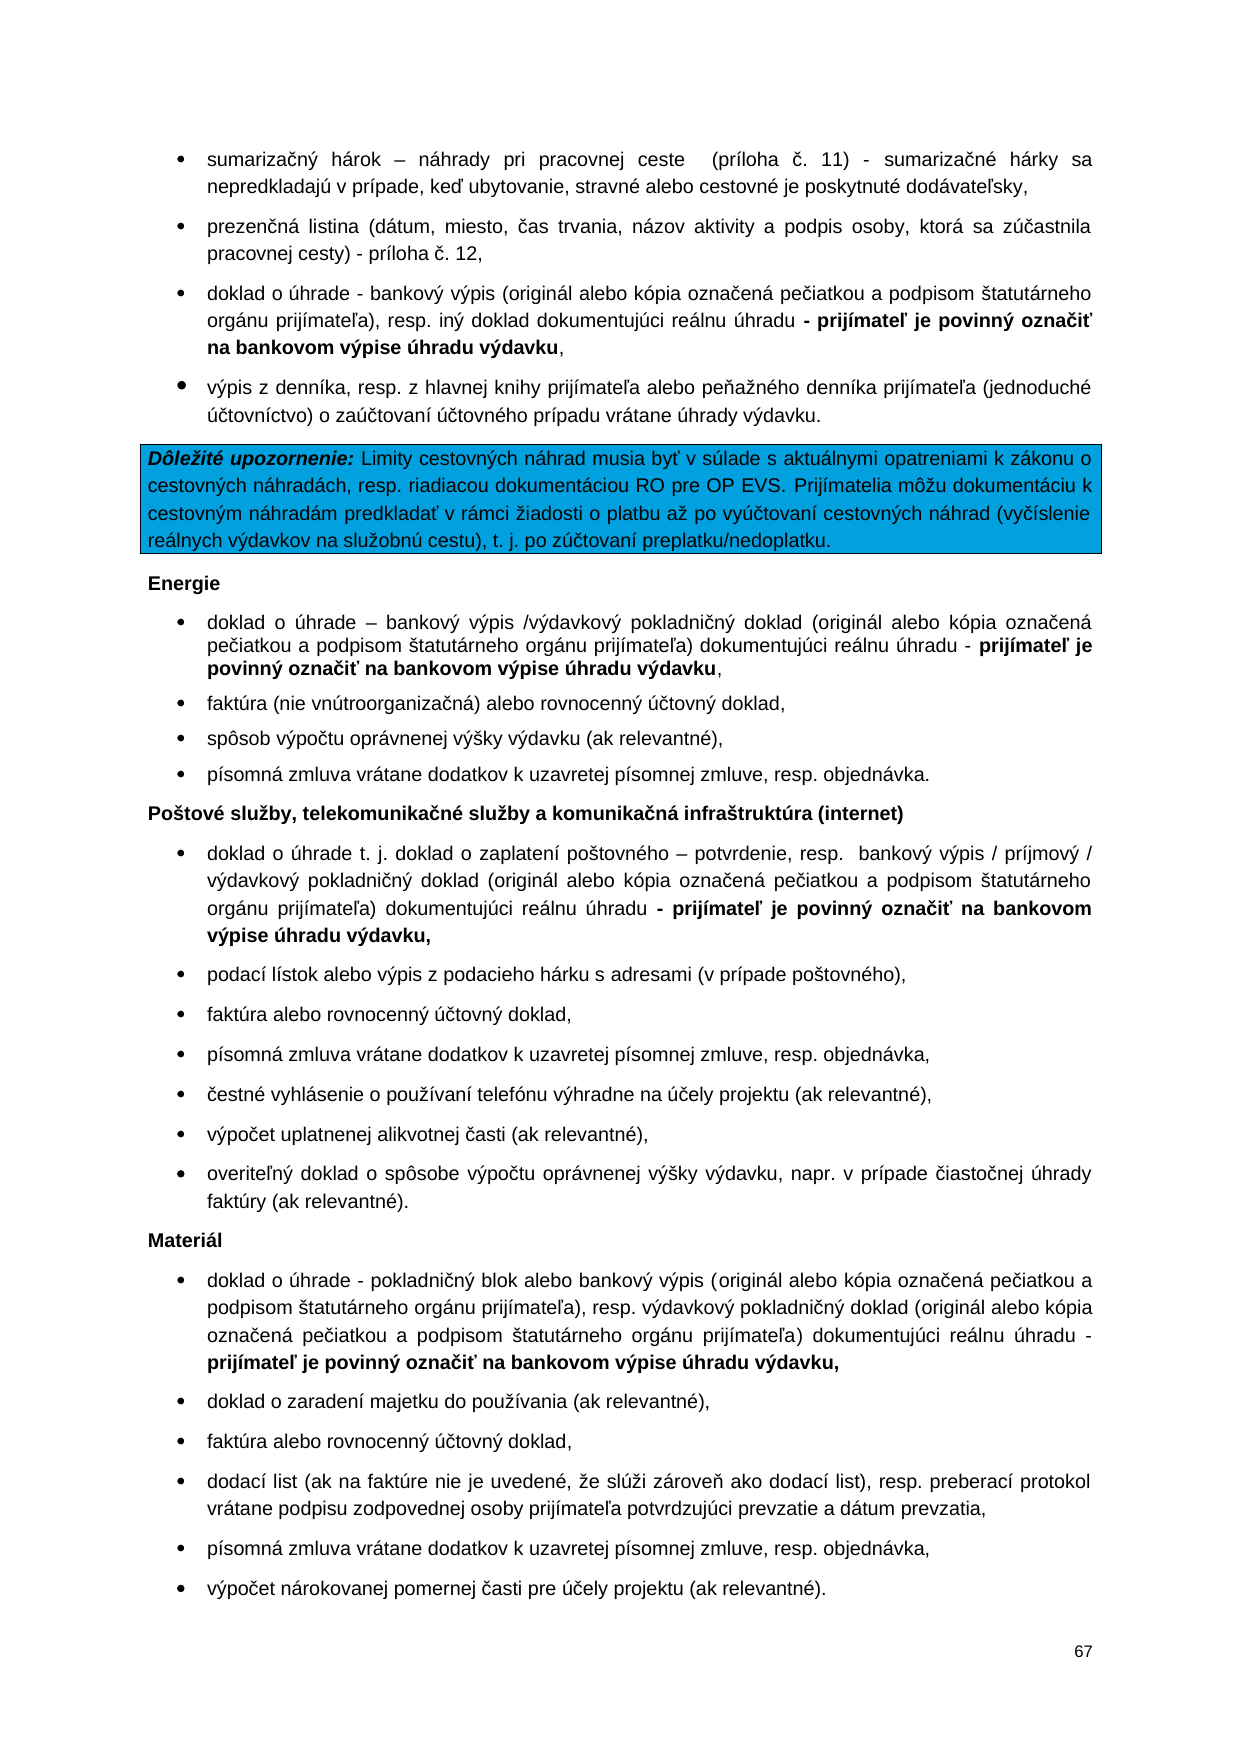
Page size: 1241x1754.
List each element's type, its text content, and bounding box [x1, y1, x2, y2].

text Dôležité upozornenie: Limity cestovných náhrad musia byť v súlade s aktuálnymi opatreniami k zákonu o cestovných náhradách, resp. riadiacou dokumentáciou RO pre OP EVS. Prijímatelia môžu dokumentáciu k cestovným náhradám predkladať v rámci žiadosti o platbu až po vyúčtovaní cestovných náhrad (vyčíslenie reálnych výdavkov na služobnú cestu), t. j. po zúčtovaní preplatku/nedoplatku. [141, 445, 1101, 553]
list výpočet nárokovanej pomernej časti pre účely projektu (ak relevantné). [177, 1577, 1092, 1599]
list písomná zmluva vrátane dodatkov k uzavretej písomnej zmluve, resp. objednávka, [177, 1043, 1092, 1066]
list faktúra alebo rovnocenný účtovný doklad, [177, 1003, 1092, 1026]
text faktúra (nie vnútroorganizačná) alebo rovnocenný účtovný doklad, [177, 692, 1092, 715]
text Poštové služby, telekomunikačné služby a komunikačná infraštruktúra (internet) [148, 802, 1092, 825]
list faktúra alebo rovnocenný účtovný doklad, [177, 1430, 1092, 1453]
list čestné vyhlásenie o používaní telefónu výhradne na účely projektu (ak relevantné), [177, 1083, 1092, 1106]
list podací lístok alebo výpis z podacieho hárku s adresami (v prípade poštovného), [177, 963, 1092, 986]
list doklad o úhrade - bankový výpis (originál alebo kópia označená pečiatkou a podpisom štatutárneho orgánu prijímateľa), resp. iný doklad dokumentujúci reálnu úhradu - prijímateľ je povinný označiť na bankovom výpise úhradu výdavku, [177, 282, 1092, 359]
text spôsob výpočtu oprávnenej výšky výdavku (ak relevantné), [177, 727, 1092, 750]
list výpočet uplatnenej alikvotnej časti (ak relevantné), [177, 1122, 1092, 1145]
text písomná zmluva vrátane dodatkov k uzavretej písomnej zmluve, resp. objednávka. [177, 762, 1092, 785]
list doklad o úhrade - pokladničný blok alebo bankový výpis (originál alebo kópia označená pečiatkou a podpisom štatutárneho orgánu prijímateľa), resp. výdavkový pokladničný doklad (originál alebo kópia označená pečiatkou a podpisom štatutárneho orgánu prijímateľa) dokumentujúci reálnu úhradu - prijímateľ je povinný označiť na bankovom výpise úhradu výdavku, [177, 1269, 1092, 1373]
list písomná zmluva vrátane dodatkov k uzavretej písomnej zmluve, resp. objednávka, [177, 1537, 1092, 1560]
text Materiál [148, 1229, 1092, 1252]
list doklad o zaradení majetku do používania (ak relevantné), [177, 1390, 1092, 1413]
list prezenčná listina (dátum, miesto, čas trvania, názov aktivity a podpis osoby, ktorá sa zúčastnila pracovnej cesty) - príloha č. 12, [177, 215, 1092, 265]
text doklad o úhrade – bankový výpis /výdavkový pokladničný doklad (originál alebo kópia označená pečiatkou a podpisom štatutárneho orgánu prijímateľa) dokumentujúci reálnu úhradu - prijímateľ je povinný označiť na bankovom výpise úhradu výdavku, [177, 611, 1092, 679]
list doklad o úhrade t. j. doklad o zaplatení poštovného – potvrdenie, resp. bankový výpis / príjmový / výdavkový pokladničný doklad (originál alebo kópia označená pečiatkou a podpisom štatutárneho orgánu prijímateľa) dokumentujúci reálnu úhradu - prijímateľ je povinný označiť na bankovom výpise úhradu výdavku, [177, 842, 1092, 946]
list sumarizačný hárok – náhrady pri pracovnej ceste (príloha č. 11) - sumarizačné hárky sa nepredkladajú v prípade, keď ubytovanie, stravné alebo cestovné je poskytnuté dodávateľsky, [177, 148, 1092, 198]
text Energie [148, 571, 1092, 594]
list výpis z denníka, resp. z hlavnej knihy prijímateľa alebo peňažného denníka prijímateľa (jednoduché účtovníctvo) o zaúčtovaní účtovného prípadu vrátane úhrady výdavku. [177, 376, 1092, 427]
list dodací list (ak na faktúre nie je uvedené, že slúži zároveň ako dodací list), resp. preberací protokol vrátane podpisu zodpovednej osoby prijímateľa potvrdzujúci prevzatie a dátum prevzatia, [177, 1470, 1092, 1520]
list overiteľný doklad o spôsobe výpočtu oprávnenej výšky výdavku, napr. v prípade čiastočnej úhrady faktúry (ak relevantné). [177, 1162, 1092, 1212]
